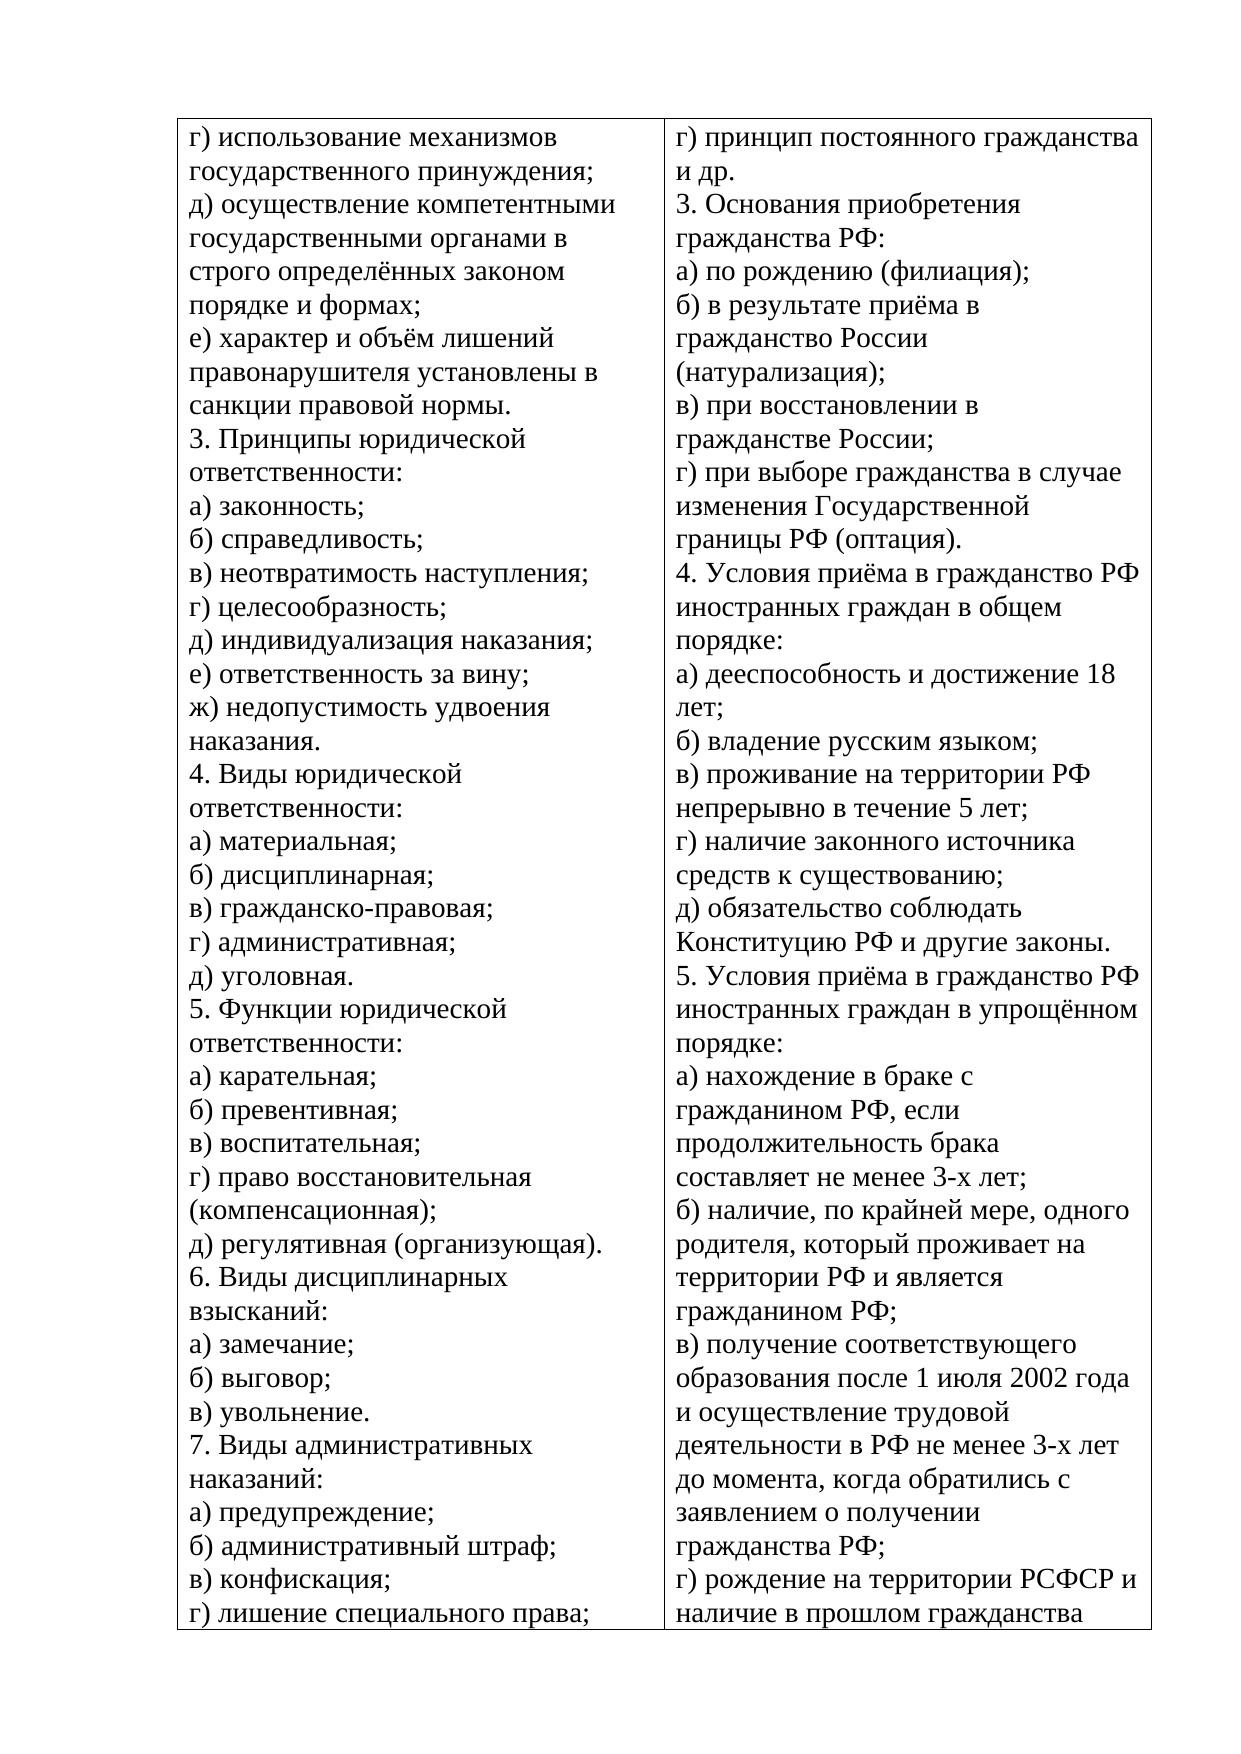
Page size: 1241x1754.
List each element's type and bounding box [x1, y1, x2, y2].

table_cell [178, 119, 664, 1628]
table_cell [665, 119, 1151, 1628]
